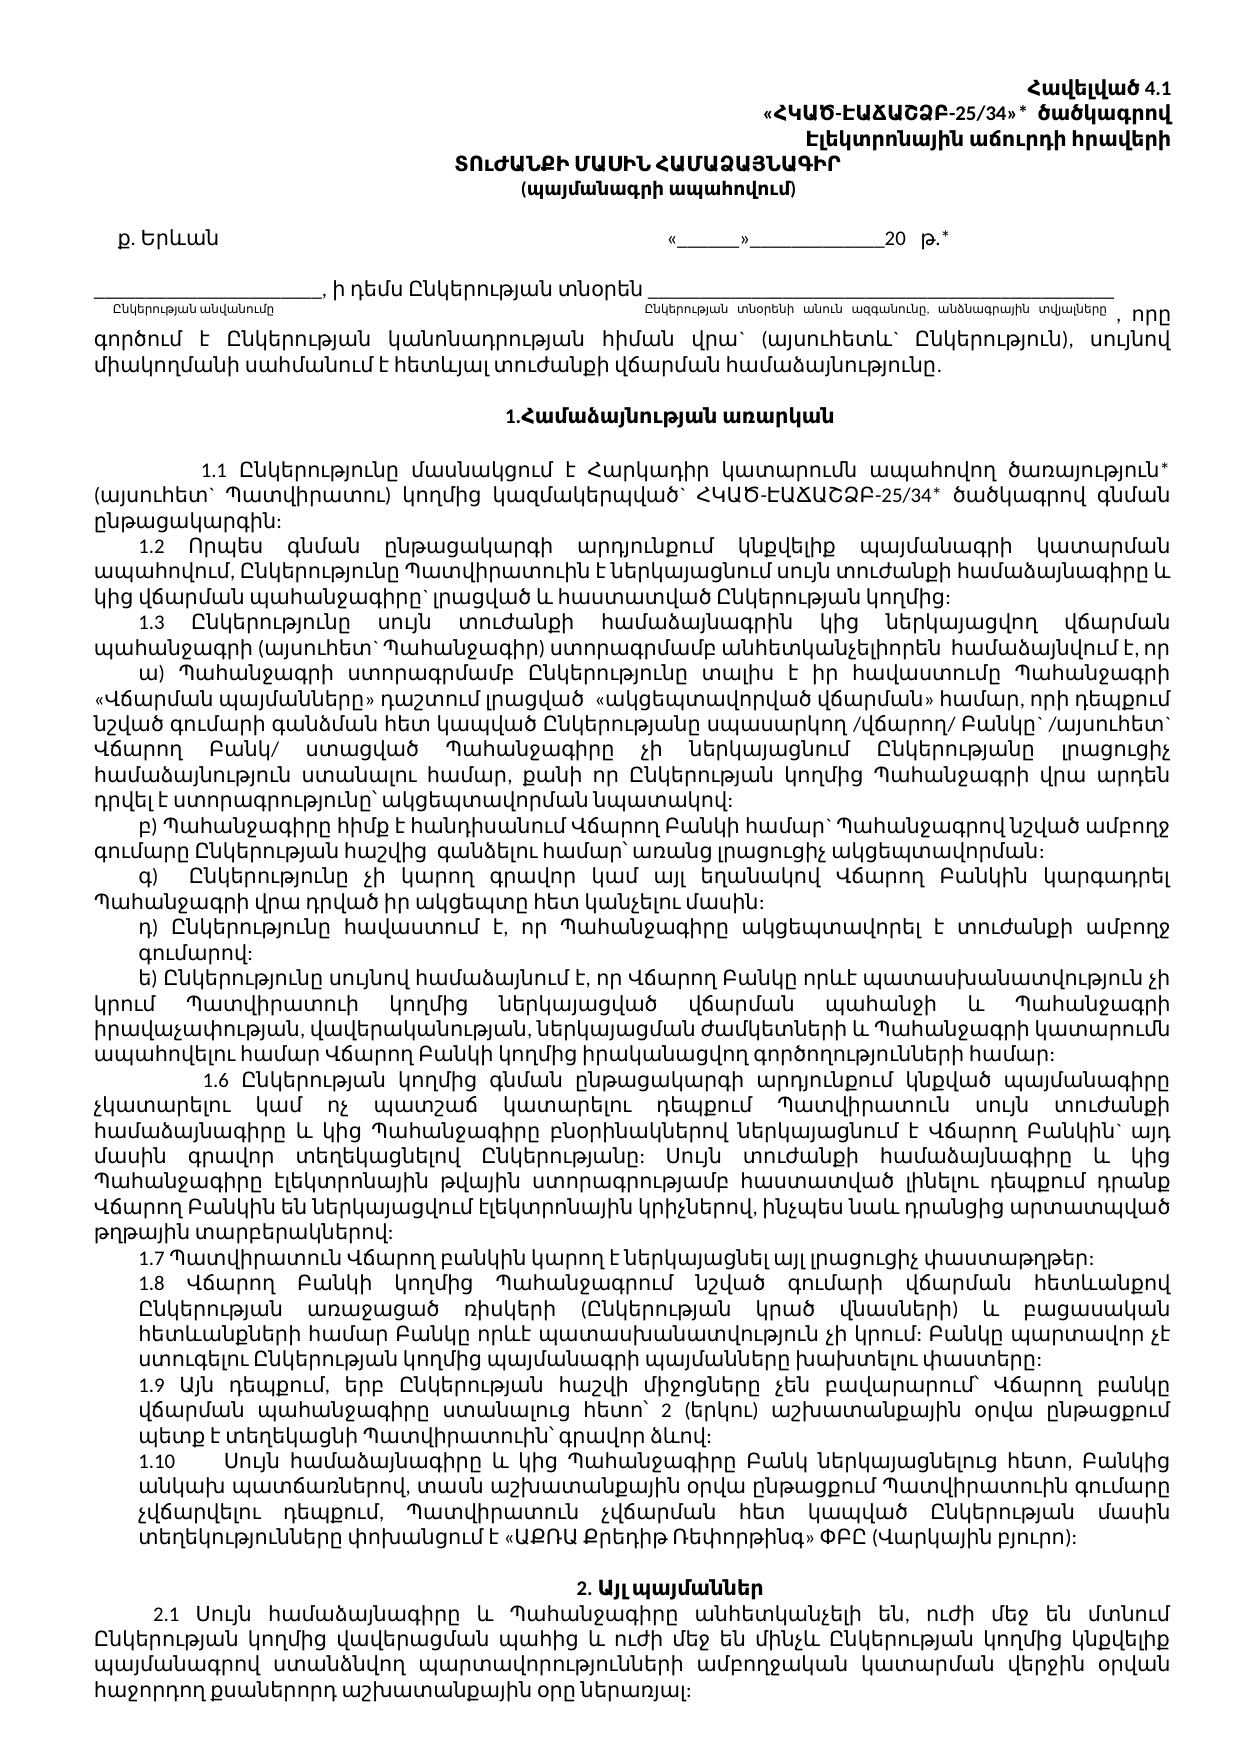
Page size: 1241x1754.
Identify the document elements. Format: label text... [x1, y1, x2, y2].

text Էլեկտրոնային աճուրդի հրավերի [94, 126, 1171, 151]
text 1.10 Սույն համաձայնագիրը և կից Պահանջագիրը Բանկ ներկայացնելուց հետո, Բանկից անկախ պատճառներով, տասն աշխատանքային օրվա ընթացքում Պատվիրատուին գումարը չվճարվելու դեպքում, Պատվիրատուն չվճարման հետ կապված Ընկերության մասին տեղեկությունները փոխանցում է «ԱՔՌԱ Քրեդիթ Ռեփորթինգ» ՓԲԸ (Վարկային բյուրո): [138, 1448, 1171, 1550]
text 1.2 Որպես գնման ընթացակարգի արդյունքում կնքվելիք պայմանագրի կատարման ապահովում, Ընկերությունը Պատվիրատուին է ներկայացնում սույն տուժանքի համաձայնագիրը և կից վճարման պահանջագիրը` լրացված և հաստատված Ընկերության կողմից: [94, 533, 1171, 609]
text «ՀԿԱԾ-ԷԱՃԱՇՁԲ-25/34»* ծածկագրով [94, 100, 1171, 126]
text 1.Համաձայնության առարկան [169, 403, 1171, 428]
text 1.6 Ընկերության կողմից գնման ընթացակարգի արդյունքում կնքված պայմանագիրը չկատարելու կամ ոչ պատշաճ կատարելու դեպքում Պատվիրատուն սույն տուժանքի համաձայնագիրը և կից Պահանջագիրը բնօրինակներով ներկայացնում է Վճարող Բանկին` այդ մասին գրավոր տեղեկացնելով Ընկերությանը: Սույն տուժանքի համաձայնագիրը և կից Պահանջագիրը էլեկտրոնային թվային ստորագրությամբ հաստատված լինելու դեպքում դրանք Վճարող Բանկին են ներկայացվում էլեկտրոնային կրիչներով, ինչպես նաև դրանցից արտատպված թղթային տարբերակներով: [94, 1067, 1171, 1245]
text (պայմանագրի ապահովում) [94, 177, 1171, 199]
text ա) Պահանջագրի ստորագրմամբ Ընկերությունը տալիս է իր հավաստումը Պահանջագրի «Վճարման պայմանները» դաշտում լրացված «ակցեպտավորված վճարման» համար, որի դեպքում նշված գումարի գանձման հետ կապված Ընկերությանը սպասարկող /վճարող/ Բանկը` /այսուհետ` Վճարող Բանկ/ ստացված Պահանջագիրը չի ներկայացնում Ընկերությանը լրացուցիչ համաձայնություն ստանալու համար, քանի որ Ընկերության կողմից Պահանջագրի վրա արդեն դրվել է ստորագրությունը՝ ակցեպտավորման նպատակով: [94, 660, 1171, 813]
text 1.9 Այն դեպքում, երբ Ընկերության հաշվի միջոցները չեն բավարարում՝ Վճարող բանկը վճարման պահանջագիրը ստանալուց հետո՝ 2 (երկու) աշխատանքային օրվա ընթացքում պետք է տեղեկացնի Պատվիրատուին՝ գրավոր ձևով: [138, 1372, 1171, 1448]
text 1.8 Վճարող Բանկի կողմից Պահանջագրում նշված գումարի վճարման հետևանքով Ընկերության առաջացած ռիսկերի (Ընկերության կրած վնասների) և բացասական հետևանքների համար Բանկը որևէ պատասխանատվություն չի կրում: Բանկը պարտավոր չէ ստուգելու Ընկերության կողմից պայմանագրի պայմանները խախտելու փաստերը: [138, 1270, 1171, 1372]
text ե) Ընկերությունը սույնով համաձայնում է, որ Վճարող Բանկը որևէ պատասխանատվություն չի կրում Պատվիրատուի կողմից ներկայացված վճարման պահանջի և Պահանջագրի իրավաչափության, վավերականության, ներկայացման ժամկետների և Պահանջագրի կատարումն ապահովելու համար Վճարող Բանկի կողմից իրականացվող գործողությունների համար: [94, 965, 1171, 1067]
text Ընկերության անվանումը Ընկերության տնօրենի անուն ազգանունը, անձնագրային տվյալները , որը գործում է Ընկերության կանոնադրության հիման վրա` (այսուհետև` Ընկերություն), սույնով միակողմանի սահմանում է հետևյալ տուժանքի վճարման համաձայնությունը. [94, 301, 1171, 377]
text ՏՈւԺԱՆՔԻ ՄԱՍԻՆ ՀԱՄԱՁԱՅՆԱԳԻՐ [94, 151, 1171, 177]
text ք. Երևան «______»_____________20 թ.* [94, 225, 1171, 250]
text Հավելված 4.1 [94, 75, 1171, 100]
text 2.1 Սույն համաձայնագիրը և Պահանջագիրը անհետկանչելի են, ուժի մեջ են մտնում Ընկերության կողմից վավերացման պահից և ուժի մեջ են մինչև Ընկերության կողմից կնքվելիք պայմանագրով ստանձնվող պարտավորությունների ամբողջական կատարման վերջին օրվան հաջորդող քսաներորդ աշխատանքային օրը ներառյալ: [94, 1601, 1171, 1702]
text 2. Այլ պայմաններ [169, 1575, 1171, 1601]
text ______________________, ի դեմս Ընկերության տնօրեն _____________________________________________ [94, 276, 1171, 301]
text բ) Պահանջագիրը հիմք է հանդիսանում Վճարող Բանկի համար` Պահանջագրով նշված ամբողջ գումարը Ընկերության հաշվից գանձելու համար՝ առանց լրացուցիչ ակցեպտավորման: [94, 813, 1171, 864]
text 1.1 Ընկերությունը մասնակցում է Հարկադիր կատարումն ապահովող ծառայություն* (այսուհետ` Պատվիրատու) կողմից կազմակերպված` ՀԿԱԾ-ԷԱՃԱՇՁԲ-25/34* ծածկագրով գնման ընթացակարգին: [94, 457, 1171, 533]
text դ) Ընկերությունը հավաստում է, որ Պահանջագիրը ակցեպտավորել է տուժանքի ամբողջ գումարով: [138, 914, 1171, 965]
text 1.7 Պատվիրատուն Վճարող բանկին կարող է ներկայացնել այլ լրացուցիչ փաստաթղթեր: [138, 1245, 1171, 1270]
text գ) Ընկերությունը չի կարող գրավոր կամ այլ եղանակով Վճարող Բանկին կարգադրել Պահանջագրի վրա դրված իր ակցեպտը հետ կանչելու մասին: [94, 864, 1171, 914]
text 1.3 Ընկերությունը սույն տուժանքի համաձայնագրին կից ներկայացվող վճարման պահանջագրի (այսուհետ` Պահանջագիր) ստորագրմամբ անհետկանչելիորեն համաձայնվում է, որ [94, 609, 1171, 660]
